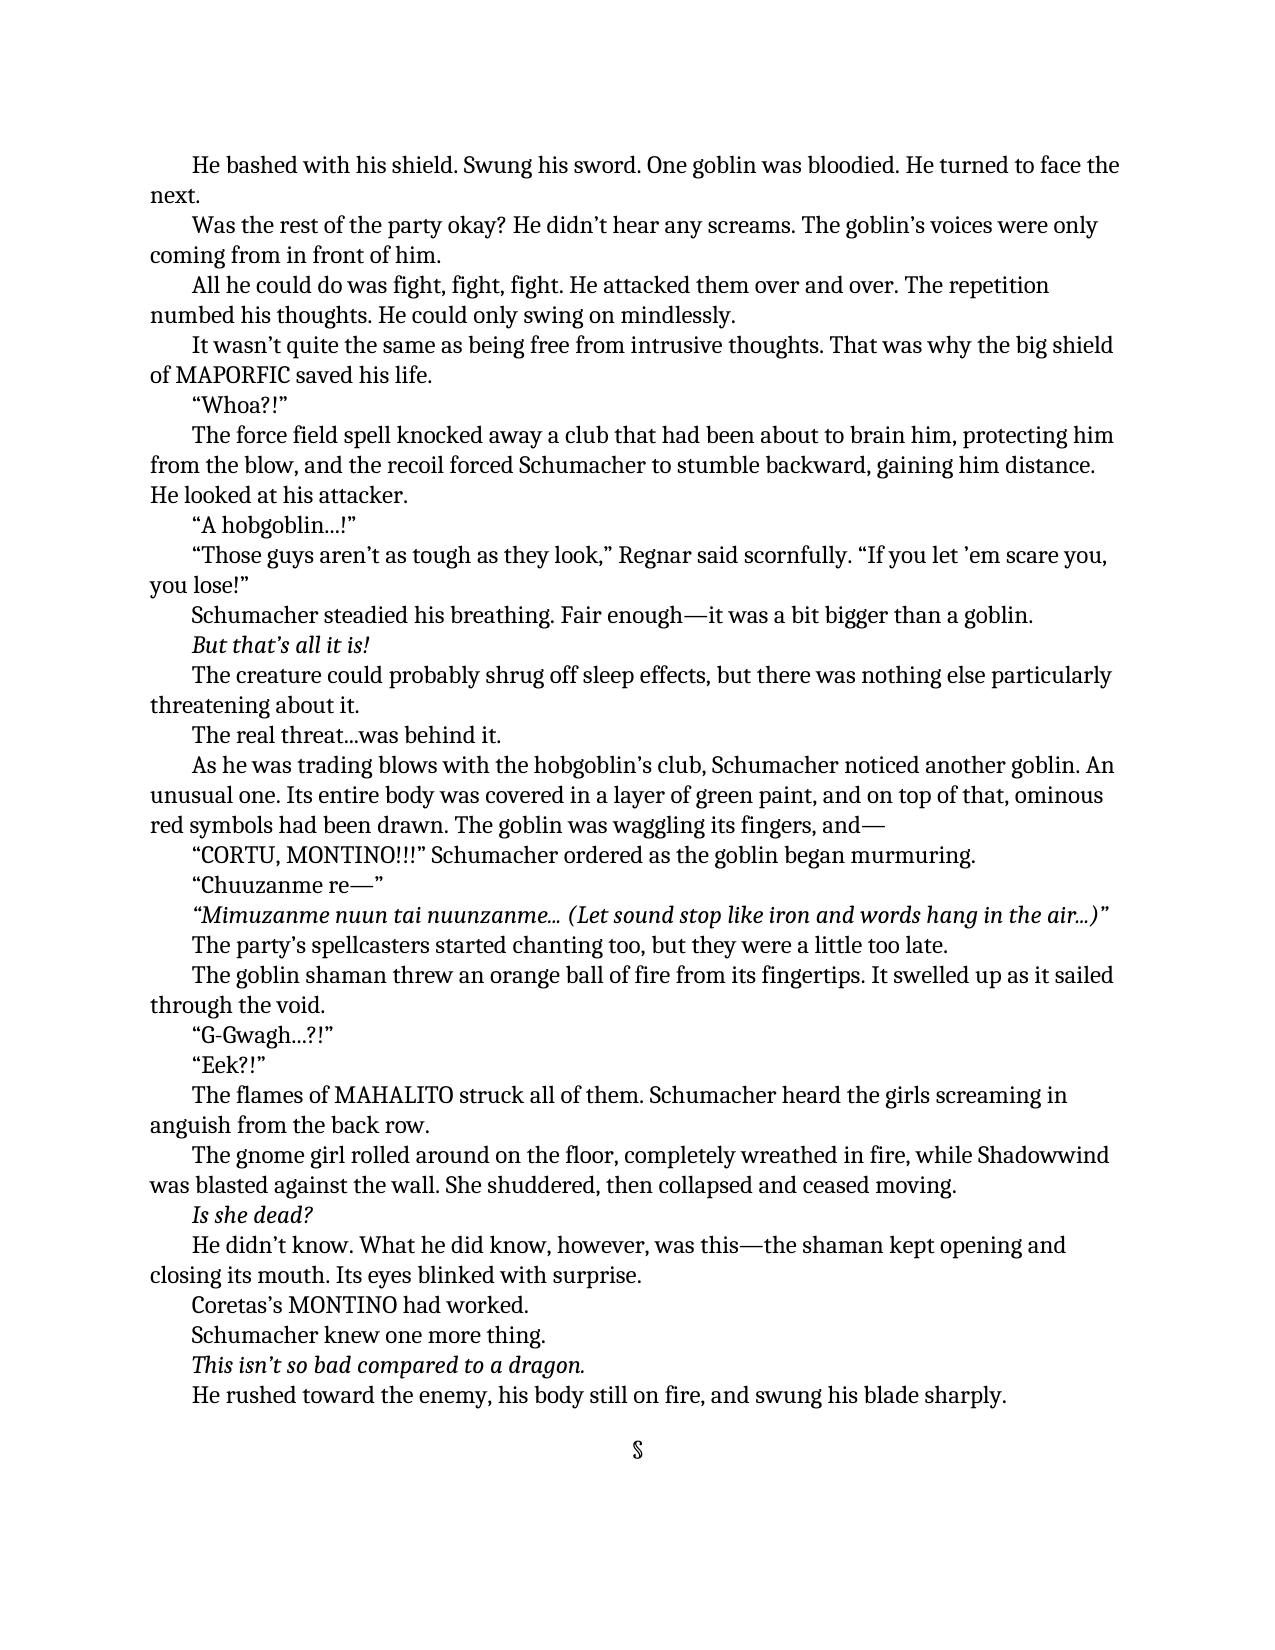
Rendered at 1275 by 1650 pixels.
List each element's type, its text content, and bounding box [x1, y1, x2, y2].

text “Those guys aren’t as tough as they look,” Regnar said scornfully. “If you let ’em scare you, you lose!” [150, 540, 1125, 600]
text “CORTU, MONTINO!!!” Schumacher ordered as the goblin began murmuring. [150, 840, 1125, 870]
text The gnome girl rolled around on the floor, completely wreathed in fire, while Shadowwind was blasted against the wall. She shuddered, then collapsed and ceased moving. [150, 1140, 1125, 1200]
text The real threat...was behind it. [150, 720, 1125, 750]
text “Eek?!” [150, 1050, 1125, 1080]
text Schumacher steadied his breathing. Fair enough—it was a bit bigger than a goblin. [150, 600, 1125, 630]
text § [150, 1435, 1125, 1465]
text Schumacher knew one more thing. [150, 1320, 1125, 1350]
text He didn’t know. What he did know, however, was this—the shaman kept opening and closing its mouth. Its eyes blinked with surprise. [150, 1230, 1125, 1290]
text He bashed with his shield. Swung his sword. One goblin was bloodied. He turned to face the next. [150, 150, 1125, 210]
text The flames of MAHALITO struck all of them. Schumacher heard the girls screaming in anguish from the back row. [150, 1080, 1125, 1140]
text The force field spell knocked away a club that had been about to brain him, protecting him from the blow, and the recoil forced Schumacher to stumble backward, gaining him distance. He looked at his attacker. [150, 420, 1125, 510]
text Is she dead? [150, 1200, 1125, 1230]
text “A hobgoblin...!” [150, 510, 1125, 540]
text As he was trading blows with the hobgoblin’s club, Schumacher noticed another goblin. An unusual one. Its entire body was covered in a layer of green paint, and on top of that, ominous red symbols had been drawn. The goblin was waggling its fingers, and— [150, 750, 1125, 840]
text The goblin shaman threw an orange ball of fire from its fingertips. It swelled up as it sailed through the void. [150, 960, 1125, 1020]
text It wasn’t quite the same as being free from intrusive thoughts. That was why the big shield of MAPORFIC saved his life. [150, 330, 1125, 390]
text The party’s spellcasters started chanting too, but they were a little too late. [150, 930, 1125, 960]
text Was the rest of the party okay? He didn’t hear any screams. The goblin’s voices were only coming from in front of him. [150, 210, 1125, 270]
text The creature could probably shrug off sleep effects, but there was nothing else particularly threatening about it. [150, 660, 1125, 720]
text Coretas’s MONTINO had worked. [150, 1290, 1125, 1320]
text He rushed toward the enemy, his body still on fire, and swung his blade sharply. [150, 1380, 1125, 1410]
text “Whoa?!” [150, 390, 1125, 420]
text “G-Gwagh...?!” [150, 1020, 1125, 1050]
text “Chuuzanme re—” [150, 870, 1125, 900]
text “Mimuzanme nuun tai nuunzanme... (Let sound stop like iron and words hang in the air...)” [150, 900, 1125, 930]
text All he could do was fight, fight, fight. He attacked them over and over. The repetition numbed his thoughts. He could only swing on mindlessly. [150, 270, 1125, 330]
text But that’s all it is! [150, 630, 1125, 660]
text This isn’t so bad compared to a dragon. [150, 1350, 1125, 1380]
